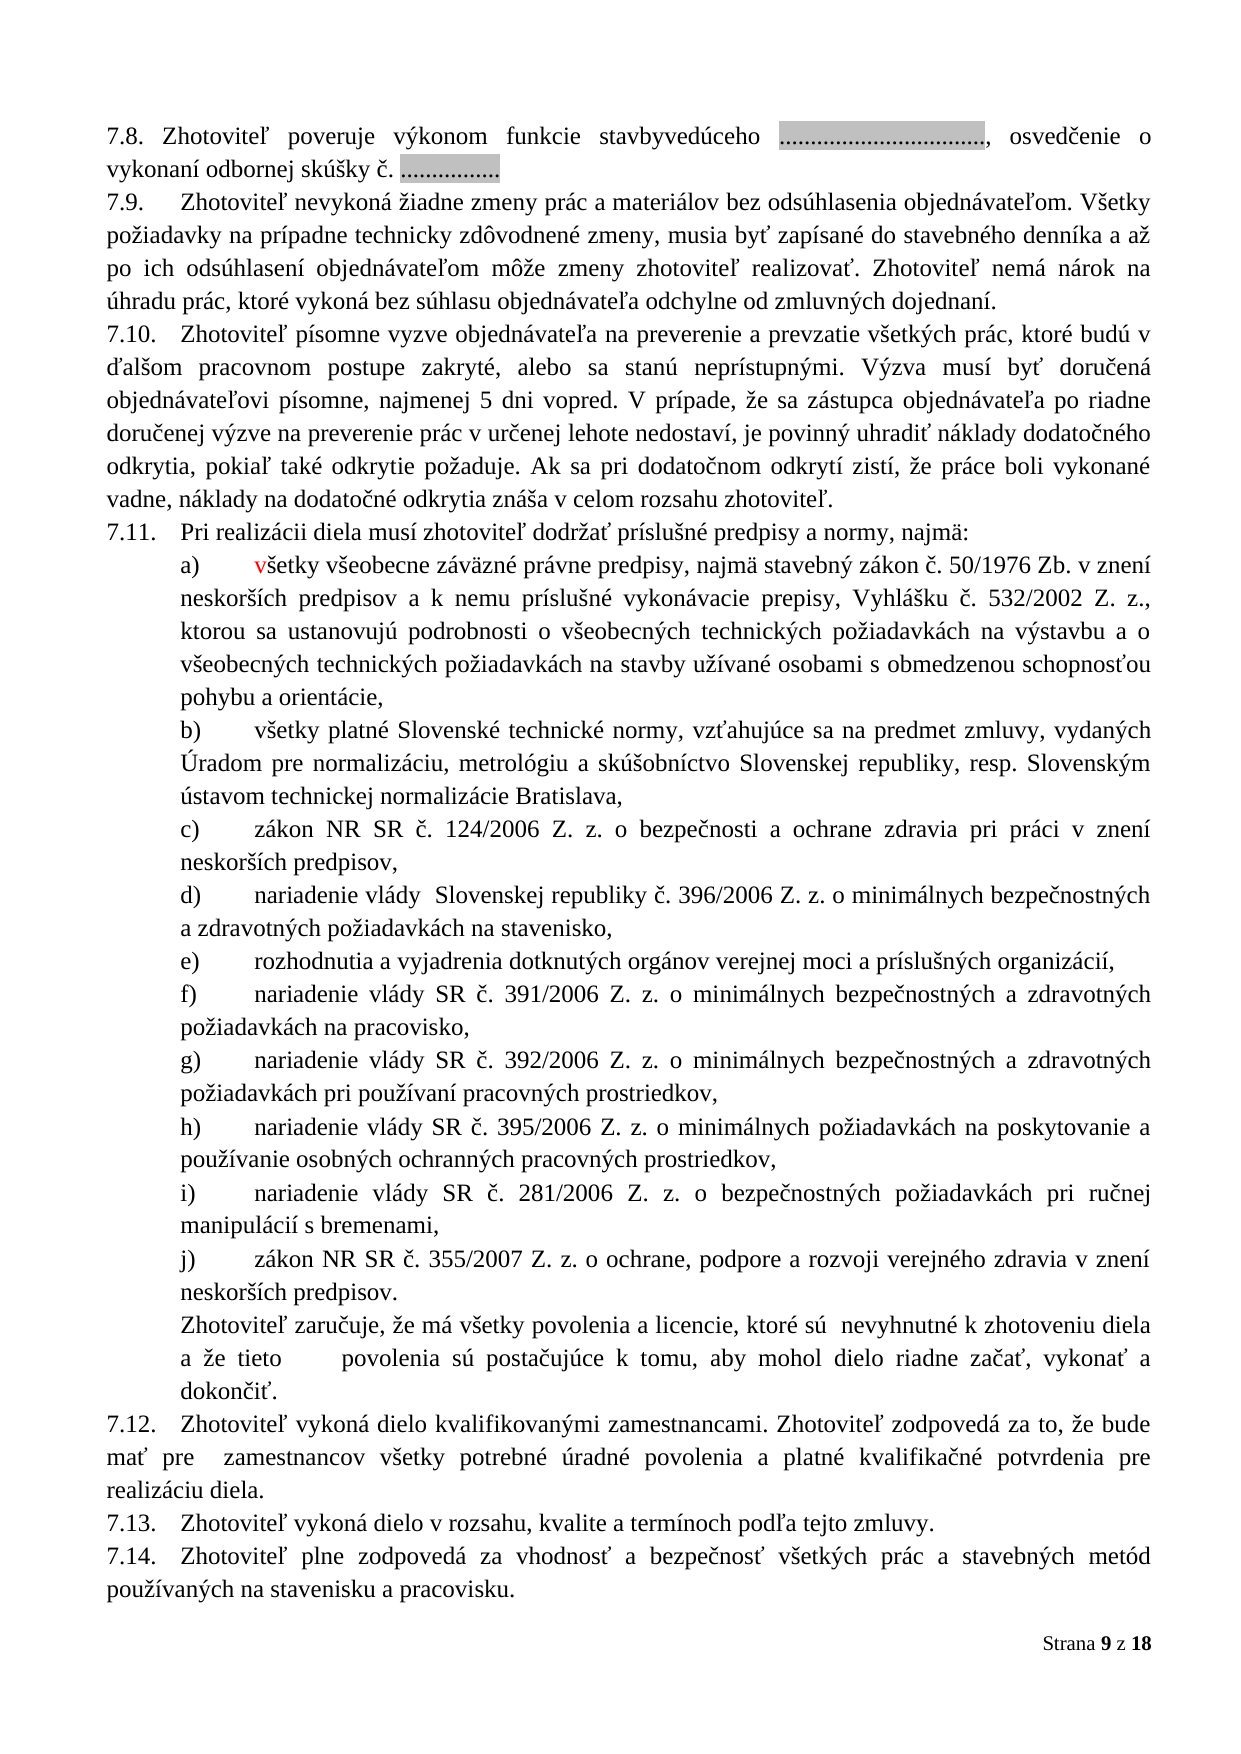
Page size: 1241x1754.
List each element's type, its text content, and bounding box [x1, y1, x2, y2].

text 7.13. Zhotoviteľ vykoná dielo v rozsahu, kvalite a termínoch podľa tejto zmluvy. [106, 1508, 1152, 1537]
text j) zákon NR SR č. 355/2007 Z. z. o ochrane, podpore a rozvoji verejného zdravia v znení neskorších predpisov. [180, 1244, 1152, 1305]
text d) nariadenie vlády Slovenskej republiky č. 396/2006 Z. z. o minimálnych bezpečnostných a zdravotných požiadavkách na stavenisko, [180, 880, 1152, 942]
text f) nariadenie vlády SR č. 391/2006 Z. z. o minimálnych bezpečnostných a zdravotných požiadavkách na pracovisko, [180, 979, 1152, 1041]
text 7.14. Zhotoviteľ plne zodpovedá za vhodnosť a bezpečnosť všetkých prác a stavebných metód používaných na stavenisku a pracovisku. [106, 1541, 1152, 1603]
text 7.12. Zhotoviteľ vykoná dielo kvalifikovanými zamestnancami. Zhotoviteľ zodpovedá za to, že bude mať pre zamestnancov všetky potrebné úradné povolenia a platné kvalifikačné potvrdenia pre realizáciu diela. [106, 1409, 1152, 1503]
text i) nariadenie vlády SR č. 281/2006 Z. z. o bezpečnostných požiadavkách pri ručnej manipulácií s bremenami, [180, 1178, 1152, 1239]
text e) rozhodnutia a vyjadrenia dotknutých orgánov verejnej moci a príslušných organizácií, [106, 946, 1152, 975]
text b) všetky platné Slovenské technické normy, vzťahujúce sa na predmet zmluvy, vydaných Úradom pre normalizáciu, metrológiu a skúšobníctvo Slovenskej republiky, resp. Slovenským ústavom technickej normalizácie Bratislava, [180, 715, 1152, 810]
text c) zákon NR SR č. 124/2006 Z. z. o bezpečnosti a ochrane zdravia pri práci v znení neskorších predpisov, [180, 814, 1152, 876]
text 7.11. Pri realizácii diela musí zhotoviteľ dodržať príslušné predpisy a normy, najmä: [106, 517, 1152, 546]
text 7.10. Zhotoviteľ písomne vyzve objednávateľa na preverenie a prevzatie všetkých prác, ktoré budú v ďalšom pracovnom postupe zakryté, alebo sa stanú neprístupnými. Výzva musí byť doručená objednávateľovi písomne, najmenej 5 dni vopred. V prípade, že sa zástupca objednávateľa po riadne doručenej výzve na preverenie prác v určenej lehote nedostaví, je povinný uhradiť náklady dodatočného odkrytia, pokiaľ také odkrytie požaduje. Ak sa pri dodatočnom odkrytí zistí, že práce boli vykonané vadne, náklady na dodatočné odkrytia znáša v celom rozsahu zhotoviteľ. [106, 319, 1152, 513]
text a) všetky všeobecne záväzné právne predpisy, najmä stavebný zákon č. 50/1976 Zb. v znení neskorších predpisov a k nemu príslušné vykonávacie prepisy, Vyhlášku č. 532/2002 Z. z., ktorou sa ustanovujú podrobnosti o všeobecných technických požiadavkách na výstavbu a o všeobecných technických požiadavkách na stavby užívané osobami s obmedzenou schopnosťou pohybu a orientácie, [180, 550, 1152, 711]
text g) nariadenie vlády SR č. 392/2006 Z. z. o minimálnych bezpečnostných a zdravotných požiadavkách pri používaní pracovných prostriedkov, [180, 1046, 1152, 1107]
text Zhotoviteľ zaručuje, že má všetky povolenia a licencie, ktoré sú nevyhnutné k zhotoveniu diela a že tieto povolenia sú postačujúce k tomu, aby mohol dielo riadne začať, vykonať a dokončiť. [180, 1310, 1152, 1404]
text h) nariadenie vlády SR č. 395/2006 Z. z. o minimálnych požiadavkách na poskytovanie a používanie osobných ochranných pracovných prostriedkov, [180, 1112, 1152, 1173]
text 7.9. Zhotoviteľ nevykoná žiadne zmeny prác a materiálov bez odsúhlasenia objednávateľom. Všetky požiadavky na prípadne technicky zdôvodnené zmeny, musia byť zapísané do stavebného denníka a až po ich odsúhlasení objednávateľom môže zmeny zhotoviteľ realizovať. Zhotoviteľ nemá nárok na úhradu prác, ktoré vykoná bez súhlasu objednávateľa odchylne od zmluvných dojednaní. [106, 187, 1152, 315]
text 7.8. Zhotoviteľ poveruje výkonom funkcie stavbyvedúceho ................................., osvedčenie o vykonaní odbornej skúšky č. ................ [106, 121, 1152, 183]
